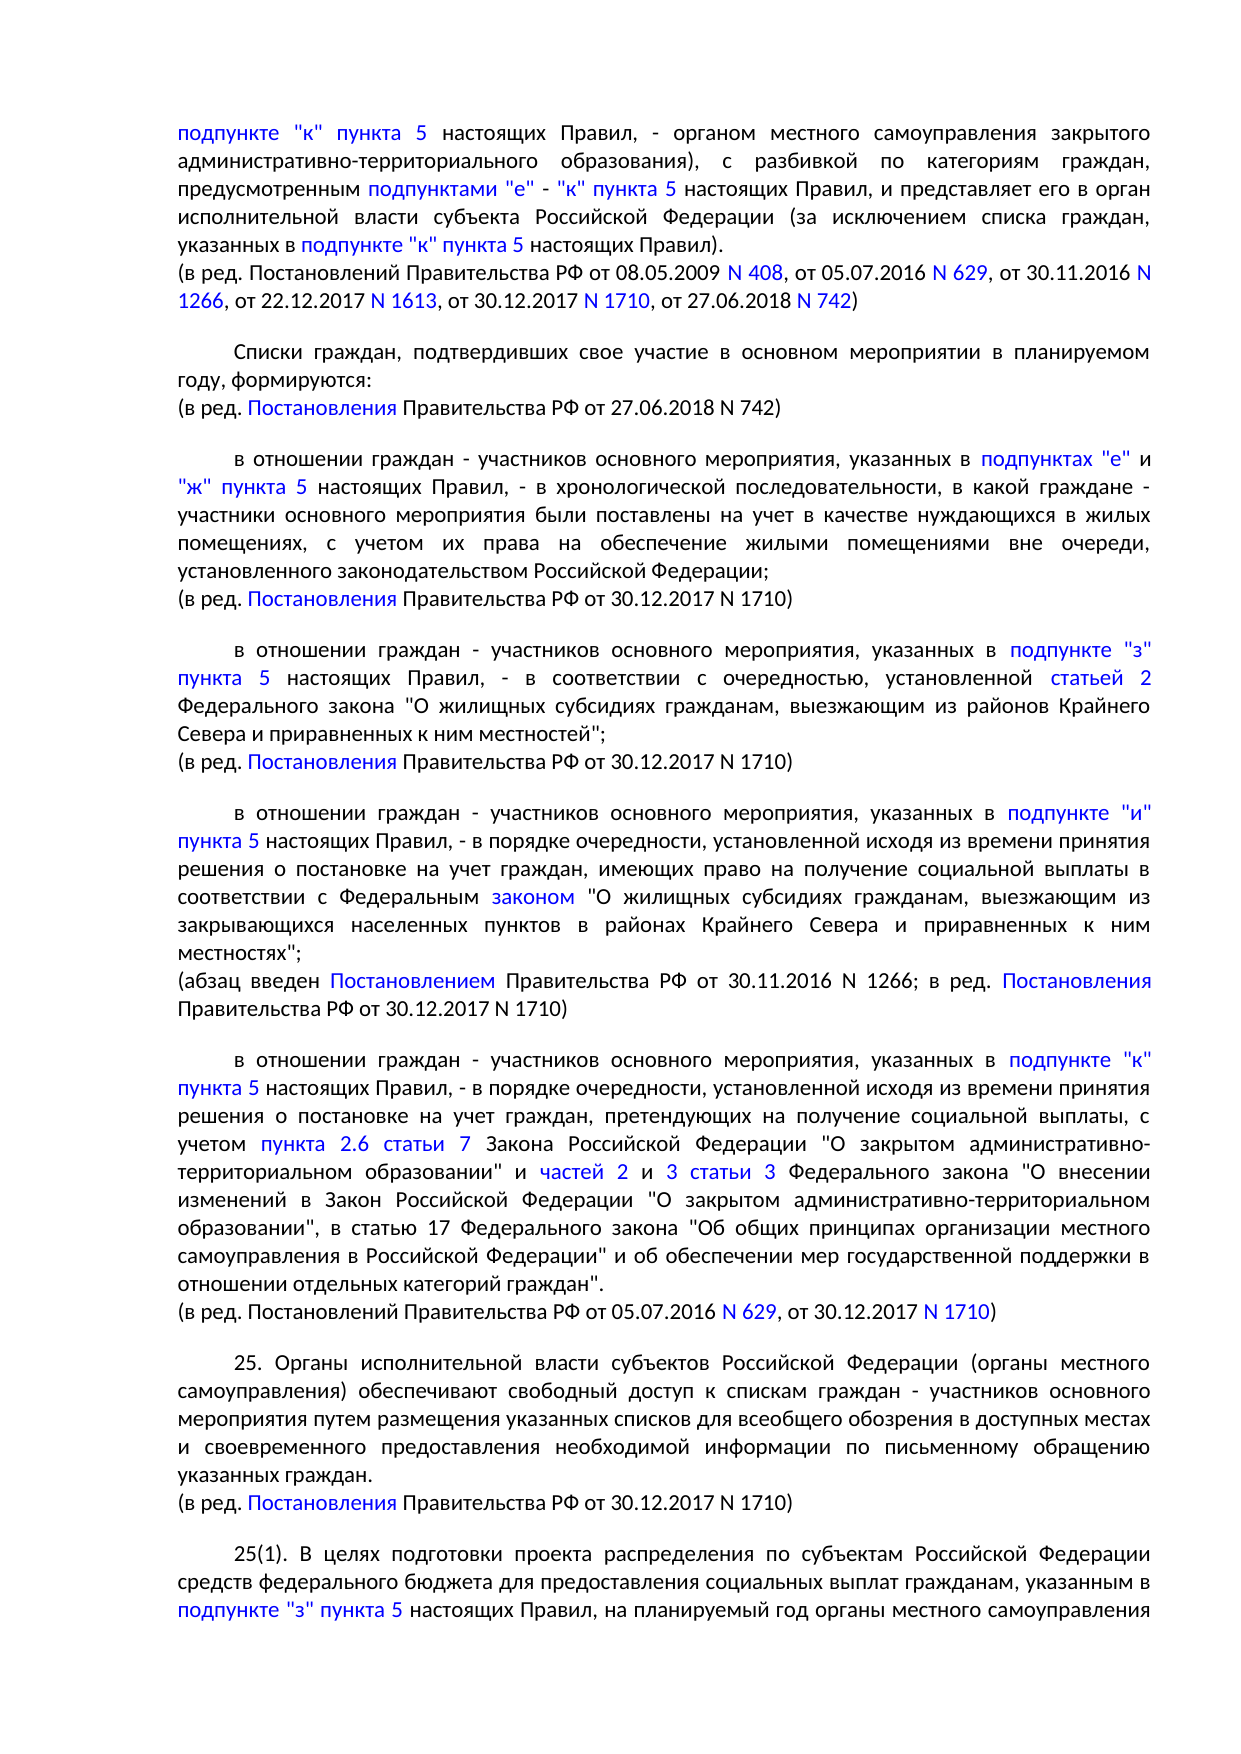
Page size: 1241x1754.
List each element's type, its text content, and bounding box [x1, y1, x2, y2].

text Списки граждан, подтвердивших свое участие в основном мероприятии в планируемом году, формируются: [177, 337, 1152, 393]
text в отношении граждан - участников основного мероприятия, указанных в подпунктах "е" и "ж" пункта 5 настоящих Правил, - в хронологической последовательности, в какой граждане - участники основного мероприятия были поставлены на учет в качестве нуждающихся в жилых помещениях, с учетом их права на обеспечение жилыми помещениями вне очереди, установленного законодательством Российской Федерации; [177, 444, 1152, 584]
text (абзац введен Постановлением Правительства РФ от 30.11.2016 N 1266; в ред. Постановления Правительства РФ от 30.12.2017 N 1710) [177, 966, 1152, 1022]
text (в ред. Постановления Правительства РФ от 30.12.2017 N 1710) [177, 584, 1152, 612]
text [177, 1539, 1152, 1623]
text (в ред. Постановления Правительства РФ от 30.12.2017 N 1710) [177, 1488, 1152, 1517]
text в отношении граждан - участников основного мероприятия, указанных в подпункте "к" пункта 5 настоящих Правил, - в порядке очередности, установленной исходя из времени принятия решения о постановке на учет граждан, претендующих на получение социальной выплаты, с учетом пункта 2.6 статьи 7 Закона Российской Федерации "О закрытом административно-территориальном образовании" и частей 2 и 3 статьи 3 Федерального закона "О внесении изменений в Закон Российской Федерации "О закрытом административно-территориальном образовании", в статью 17 Федерального закона "Об общих принципах организации местного самоуправления в Российской Федерации" и об обеспечении мер государственной поддержки в отношении отдельных категорий граждан". [177, 1045, 1152, 1297]
text в отношении граждан - участников основного мероприятия, указанных в подпункте "з" пункта 5 настоящих Правил, - в соответствии с очередностью, установленной статьей 2 Федерального закона "О жилищных субсидиях гражданам, выезжающим из районов Крайнего Севера и приравненных к ним местностей"; [177, 635, 1152, 747]
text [177, 118, 1152, 258]
text (в ред. Постановлений Правительства РФ от 05.07.2016 N 629, от 30.12.2017 N 1710) [177, 1297, 1152, 1326]
text в отношении граждан - участников основного мероприятия, указанных в подпункте "и" пункта 5 настоящих Правил, - в порядке очередности, установленной исходя из времени принятия решения о постановке на учет граждан, имеющих право на получение социальной выплаты в соответствии с Федеральным законом "О жилищных субсидиях гражданам, выезжающим из закрывающихся населенных пунктов в районах Крайнего Севера и приравненных к ним местностях"; [177, 798, 1152, 966]
text 25. Органы исполнительной власти субъектов Российской Федерации (органы местного самоуправления) обеспечивают свободный доступ к спискам граждан - участников основного мероприятия путем размещения указанных списков для всеобщего обозрения в доступных местах и своевременного предоставления необходимой информации по письменному обращению указанных граждан. [177, 1348, 1152, 1488]
text (в ред. Постановлений Правительства РФ от 08.05.2009 N 408, от 05.07.2016 N 629, от 30.11.2016 N 1266, от 22.12.2017 N 1613, от 30.12.2017 N 1710, от 27.06.2018 N 742) [177, 258, 1152, 314]
text (в ред. Постановления Правительства РФ от 30.12.2017 N 1710) [177, 747, 1152, 775]
text (в ред. Постановления Правительства РФ от 27.06.2018 N 742) [177, 393, 1152, 421]
